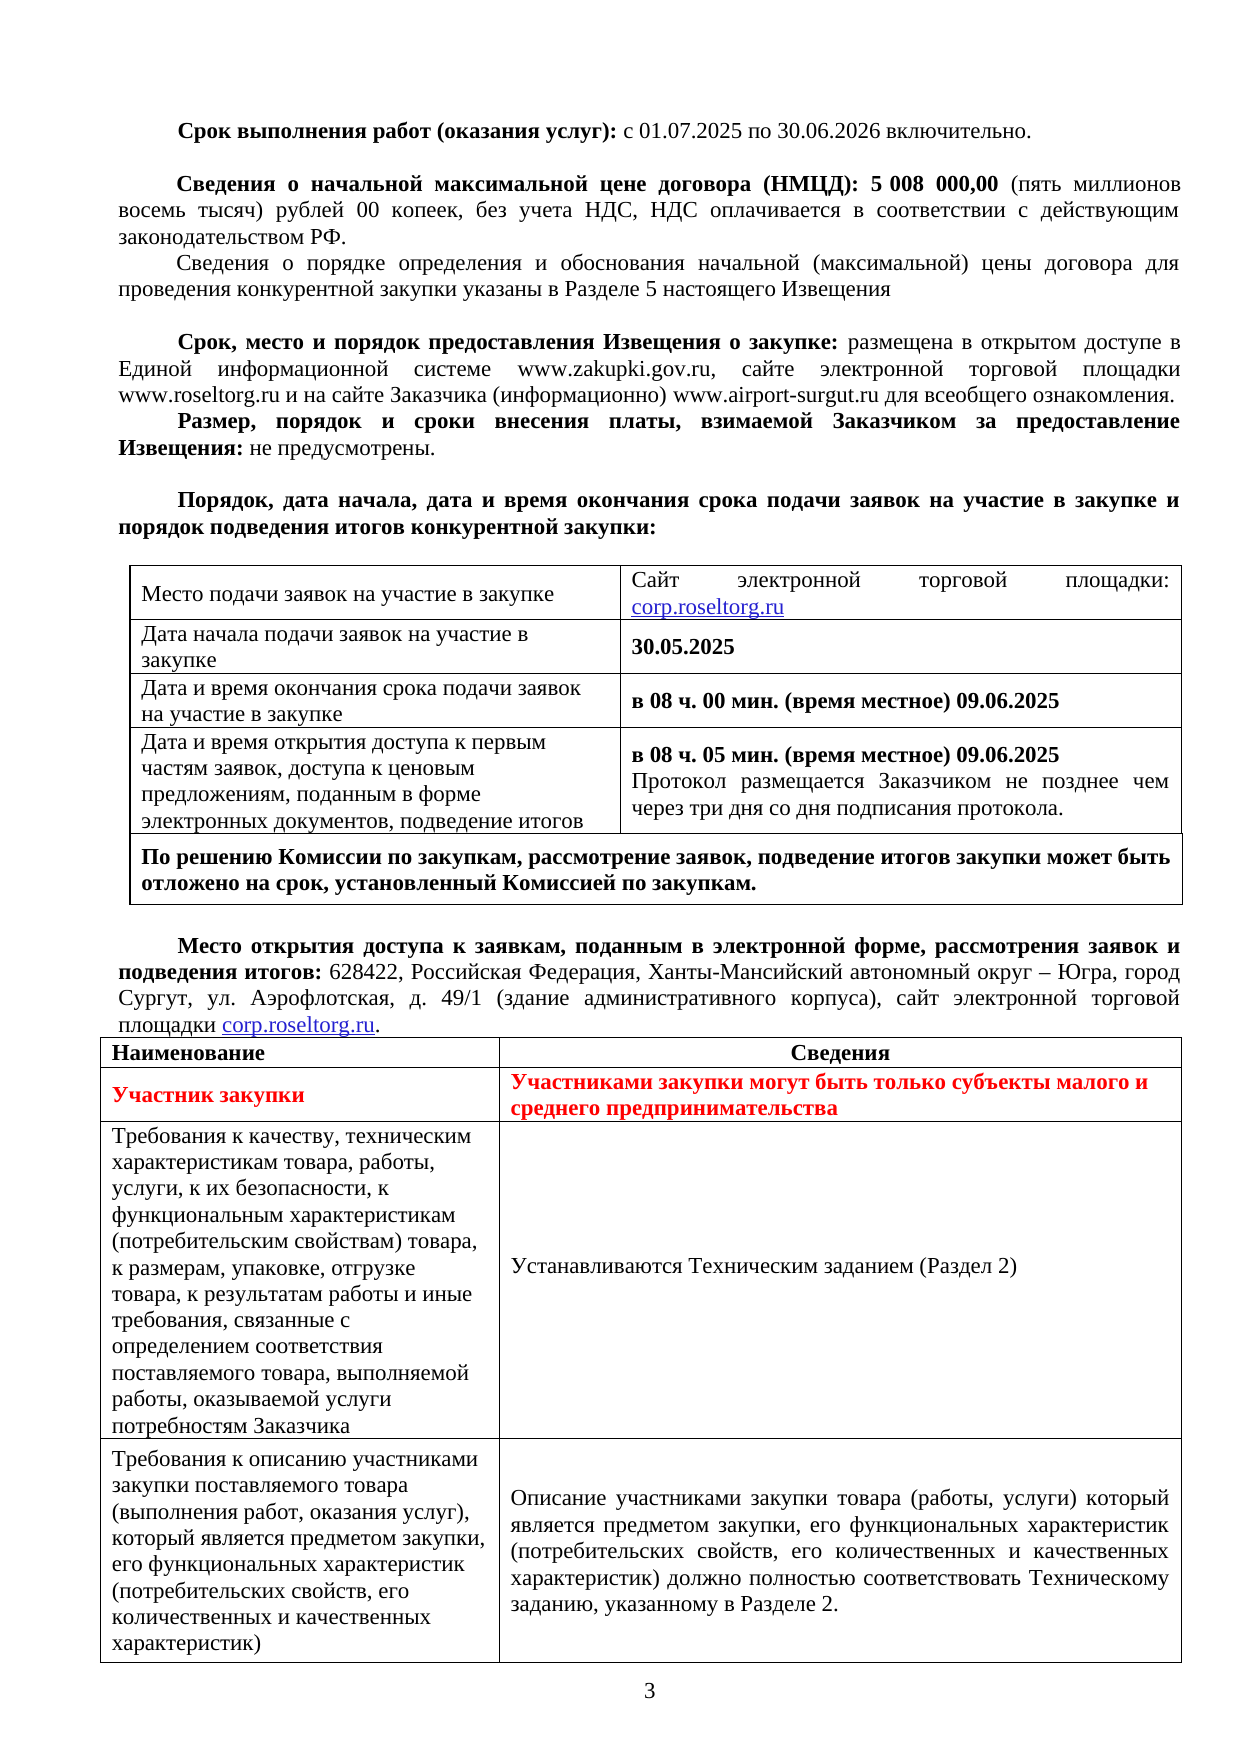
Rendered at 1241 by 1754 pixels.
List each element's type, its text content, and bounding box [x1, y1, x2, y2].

table_cell Описание участниками закупки товара (работы, услуги) который является предметом закупки, его функциональных характеристик (потребительских свойств, его количественных и качественных характеристик) должно полностью соответствовать Техническому заданию, указанному в Разделе 2. [500, 1439, 1181, 1662]
table_header Сайт электронной торговой площадки: corp.roseltorg.ru [621, 566, 1181, 619]
table_cell Требования к описанию участниками закупки поставляемого товара (выполнения работ, оказания услуг), который является предметом закупки, его функциональных характеристик (потребительских свойств, его количественных и качественных характеристик) [101, 1439, 499, 1662]
text Срок выполнения работ (оказания услуг): с 01.07.2025 по 30.06.2026 включительно. [118, 117, 1181, 144]
table_header Сведения [500, 1038, 1181, 1067]
table_cell в 08 ч. 05 мин. (время местное) 09.06.2025 Протокол размещается Заказчиком не позднее чем через три дня со дня подписания протокола. [621, 728, 1181, 833]
text Сведения о начальной максимальной цене договора (НМЦД): 5 008 000,00 (пять миллионов восемь тысяч) рублей 00 копеек, без учета НДС, НДС оплачивается в соответствии с действующим законодательством РФ. [118, 170, 1181, 249]
table_cell Дата и время открытия доступа к первым частям заявок, доступа к ценовым предложениям, поданным в форме электронных документов, подведение итогов [131, 728, 620, 833]
table_cell Требования к качеству, техническим характеристикам товара, работы, услуги, к их безопасности, к функциональным характеристикам (потребительским свойствам) товара, к размерам, упаковке, отгрузке товара, к результатам работы и иные требования, связанные с определением соответствия поставляемого товара, выполняемой работы, оказываемой услуги потребностям Заказчика [101, 1122, 499, 1438]
table_cell Дата и время окончания срока подачи заявок на участие в закупке [131, 674, 620, 727]
text Сведения о порядке определения и обоснования начальной (максимальной) цены договора для проведения конкурентной закупки указаны в Разделе 5 настоящего Извещения [118, 249, 1181, 302]
text Размер, порядок и сроки внесения платы, взимаемой Заказчиком за предоставление Извещения: не предусмотрены. [118, 407, 1181, 460]
table_cell По решению Комиссии по закупкам, рассмотрение заявок, подведение итогов закупки может быть отложено на срок, установленный Комиссией по закупкам. [131, 834, 1182, 904]
table_cell 30.05.2025 [621, 620, 1181, 673]
table_cell Дата начала подачи заявок на участие в закупке [131, 620, 620, 673]
table_cell Участниками закупки могут быть только субъекты малого и среднего предпринимательства [500, 1068, 1181, 1121]
table_header Место подачи заявок на участие в закупке [131, 566, 620, 619]
text Место открытия доступа к заявкам, поданным в электронной форме, рассмотрения заявок и подведения итогов: 628422, Российская Федерация, Ханты-Мансийский автономный округ – Югра, город Сургут, ул. Аэрофлотская, д. 49/1 (здание административного корпуса), сайт электронной торговой площадки corp.roseltorg.ru. [118, 932, 1181, 1037]
table_header Наименование [101, 1038, 499, 1067]
text Срок, место и порядок предоставления Извещения о закупке: размещена в открытом доступе в Единой информационной системе www.zakupki.gov.ru, сайте электронной торговой площадки www.roseltorg.ru и на сайте Заказчика (информационно) www.airport-surgut.ru для всеобщего ознакомления. [118, 328, 1181, 407]
table_cell в 08 ч. 00 мин. (время местное) 09.06.2025 [621, 674, 1181, 727]
text Порядок, дата начала, дата и время окончания срока подачи заявок на участие в закупке и порядок подведения итогов конкурентной закупки: [118, 486, 1181, 539]
table_cell Участник закупки [101, 1068, 499, 1121]
table_cell Устанавливаются Техническим заданием (Раздел 2) [500, 1122, 1181, 1438]
